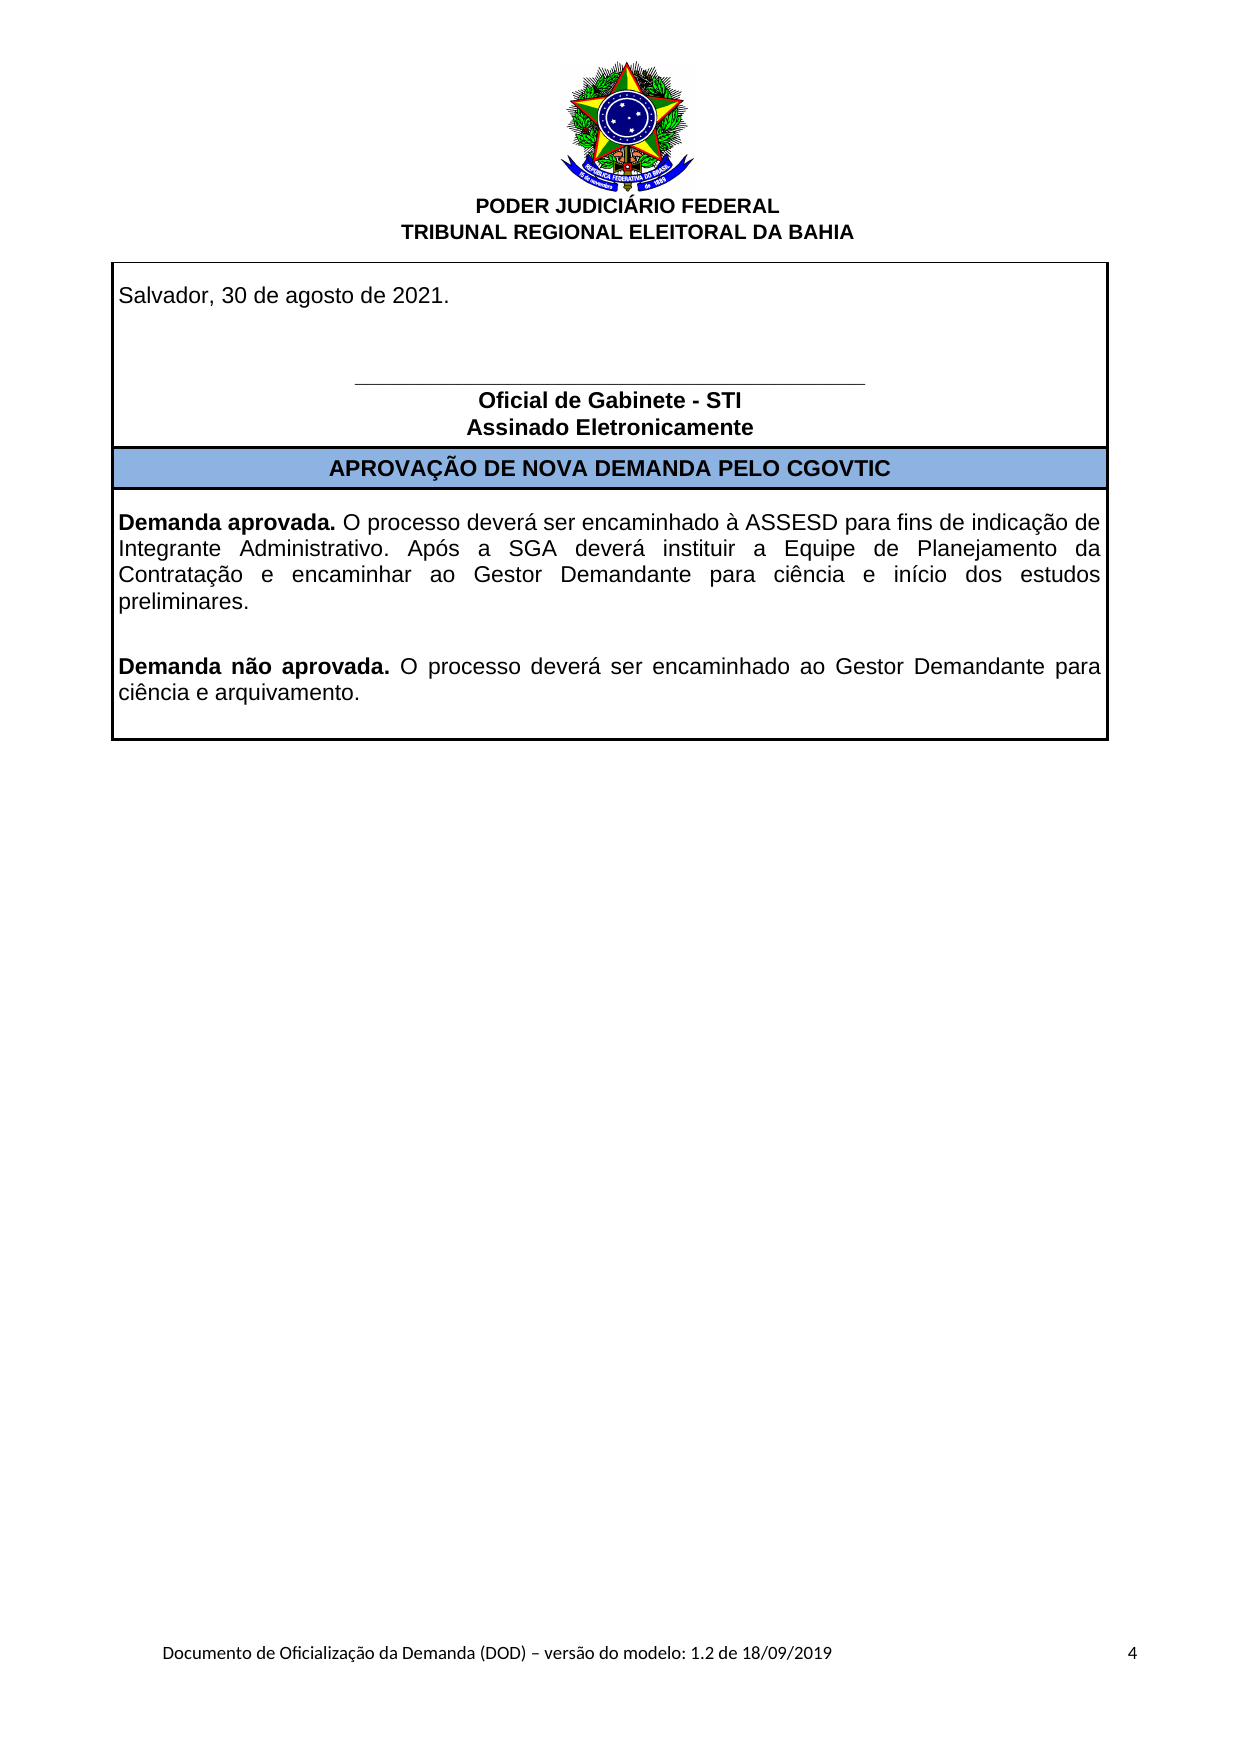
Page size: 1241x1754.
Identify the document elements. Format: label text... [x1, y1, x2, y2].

picture [560, 59, 695, 194]
table_cell Salvador, . ________________________________________ Oficial de Gabinete - STI Assinado Eletronicamente [114, 263, 1106, 446]
table_cell Demanda aprovada. O processo deverá ser encaminhado à ASSESD para fins de indicação de Integrante Administrativo. Após a SGA deverá instituir a Equipe de Planejamento da Contratação e encaminhar ao Gestor Demandante para ciência e início dos estudos preliminares. Demanda não aprovada. O processo deverá ser encaminhado ao Gestor Demandante para ciência e arquivamento. [114, 490, 1106, 738]
table_cell APROVAÇÃO DE NOVA DEMANDA PELO CGOVTIC [114, 449, 1106, 487]
